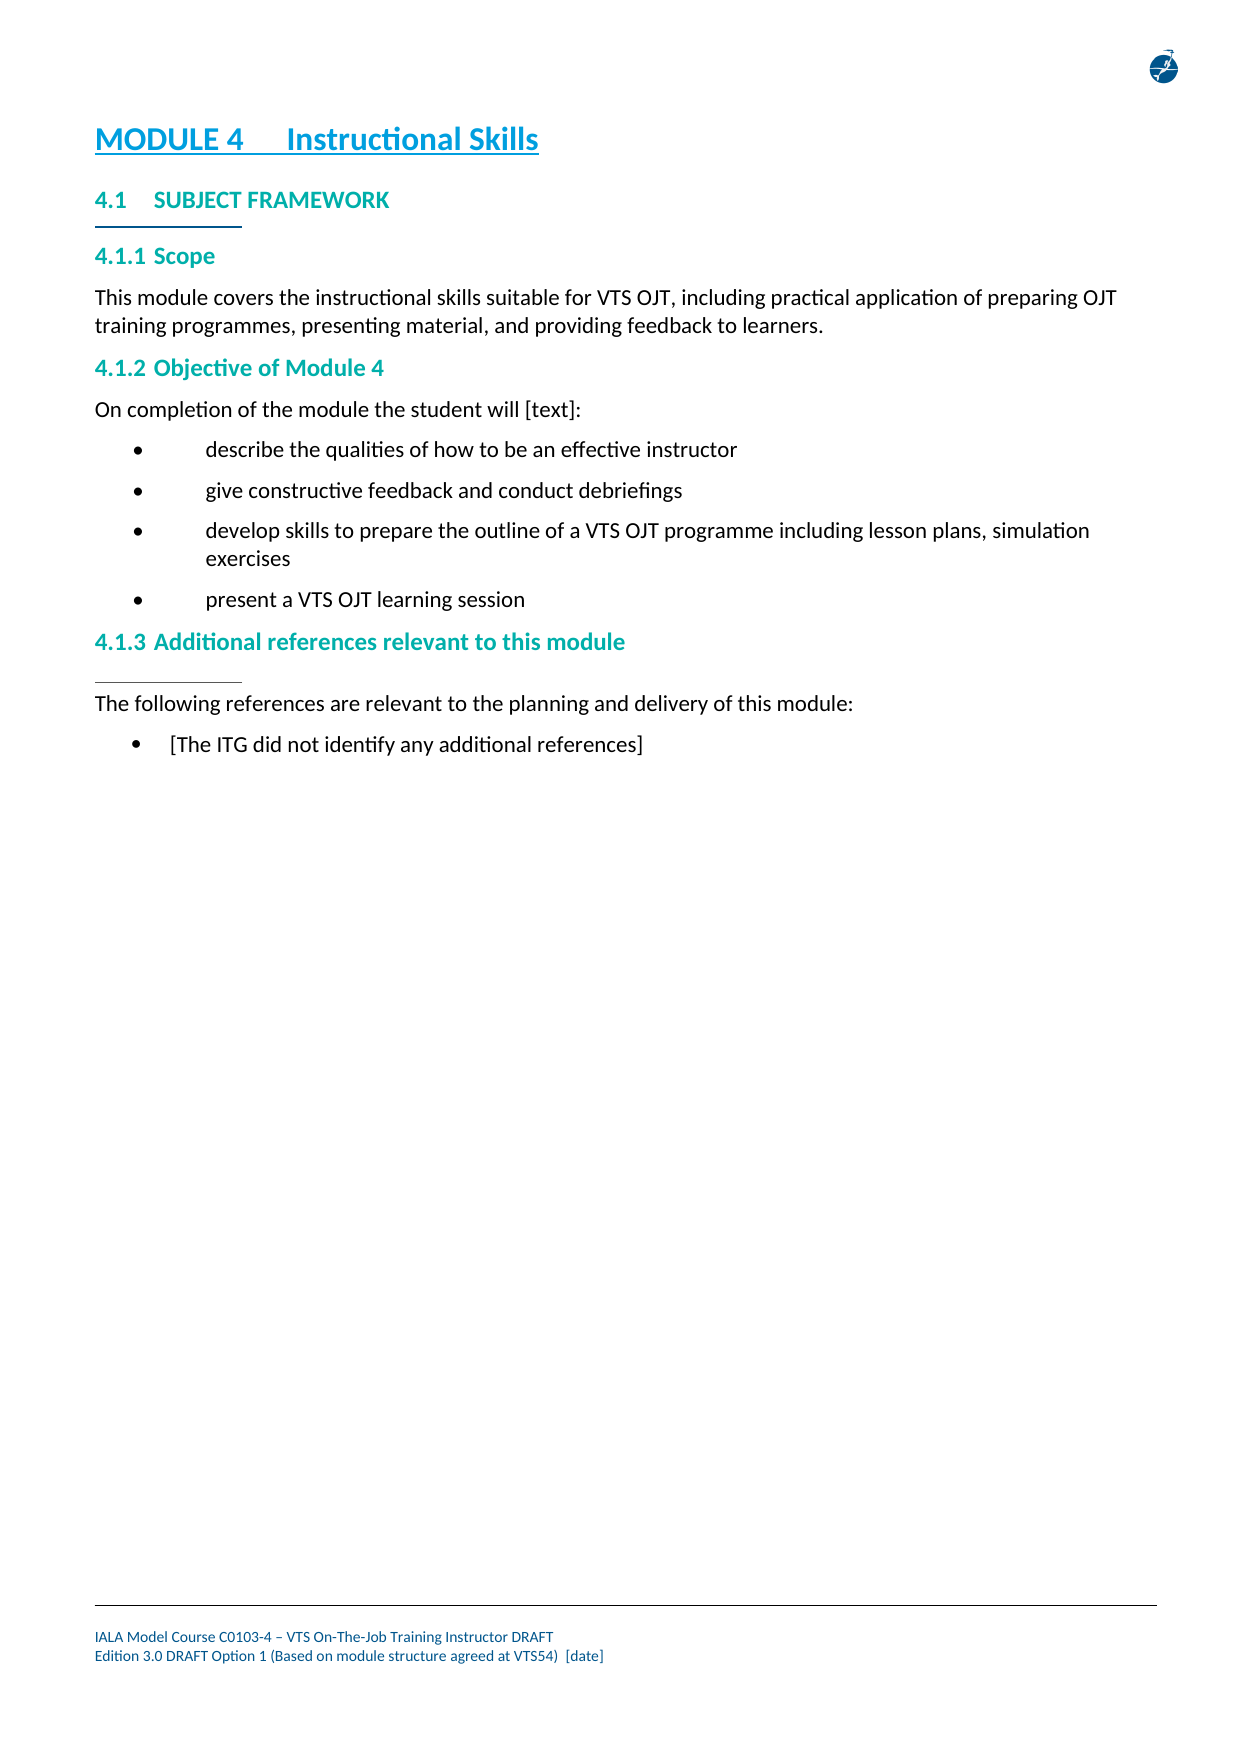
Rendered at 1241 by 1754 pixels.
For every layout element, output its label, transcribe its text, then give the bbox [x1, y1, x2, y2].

text On completion of the module the student will [text]: [94, 395, 1157, 423]
text This module covers the instructional skills suitable for VTS OJT, including practical application of preparing OJT training programmes, presenting material, and providing feedback to learners. [94, 283, 1157, 339]
list present a VTS OJT learning session [132, 585, 1157, 613]
text Instructional Skills [94, 118, 1157, 159]
subtitle SUBJECT FRAMEWORK [94, 184, 1157, 214]
subtitle Objective of Module 4 [94, 352, 1157, 382]
text The following references are relevant to the planning and delivery of this module: [94, 689, 1157, 717]
list describe the qualities of how to be an effective instructor [132, 436, 1157, 463]
list develop skills to prepare the outline of a VTS OJT programme including lesson plans, simulation exercises [132, 517, 1157, 573]
list give constructive feedback and conduct debriefings [132, 476, 1157, 504]
subtitle Additional references relevant to this module [94, 626, 1157, 656]
picture [1118, 0, 1237, 118]
subtitle Scope [94, 240, 1157, 271]
list [The ITG did not identify any additional references] [132, 730, 1157, 758]
